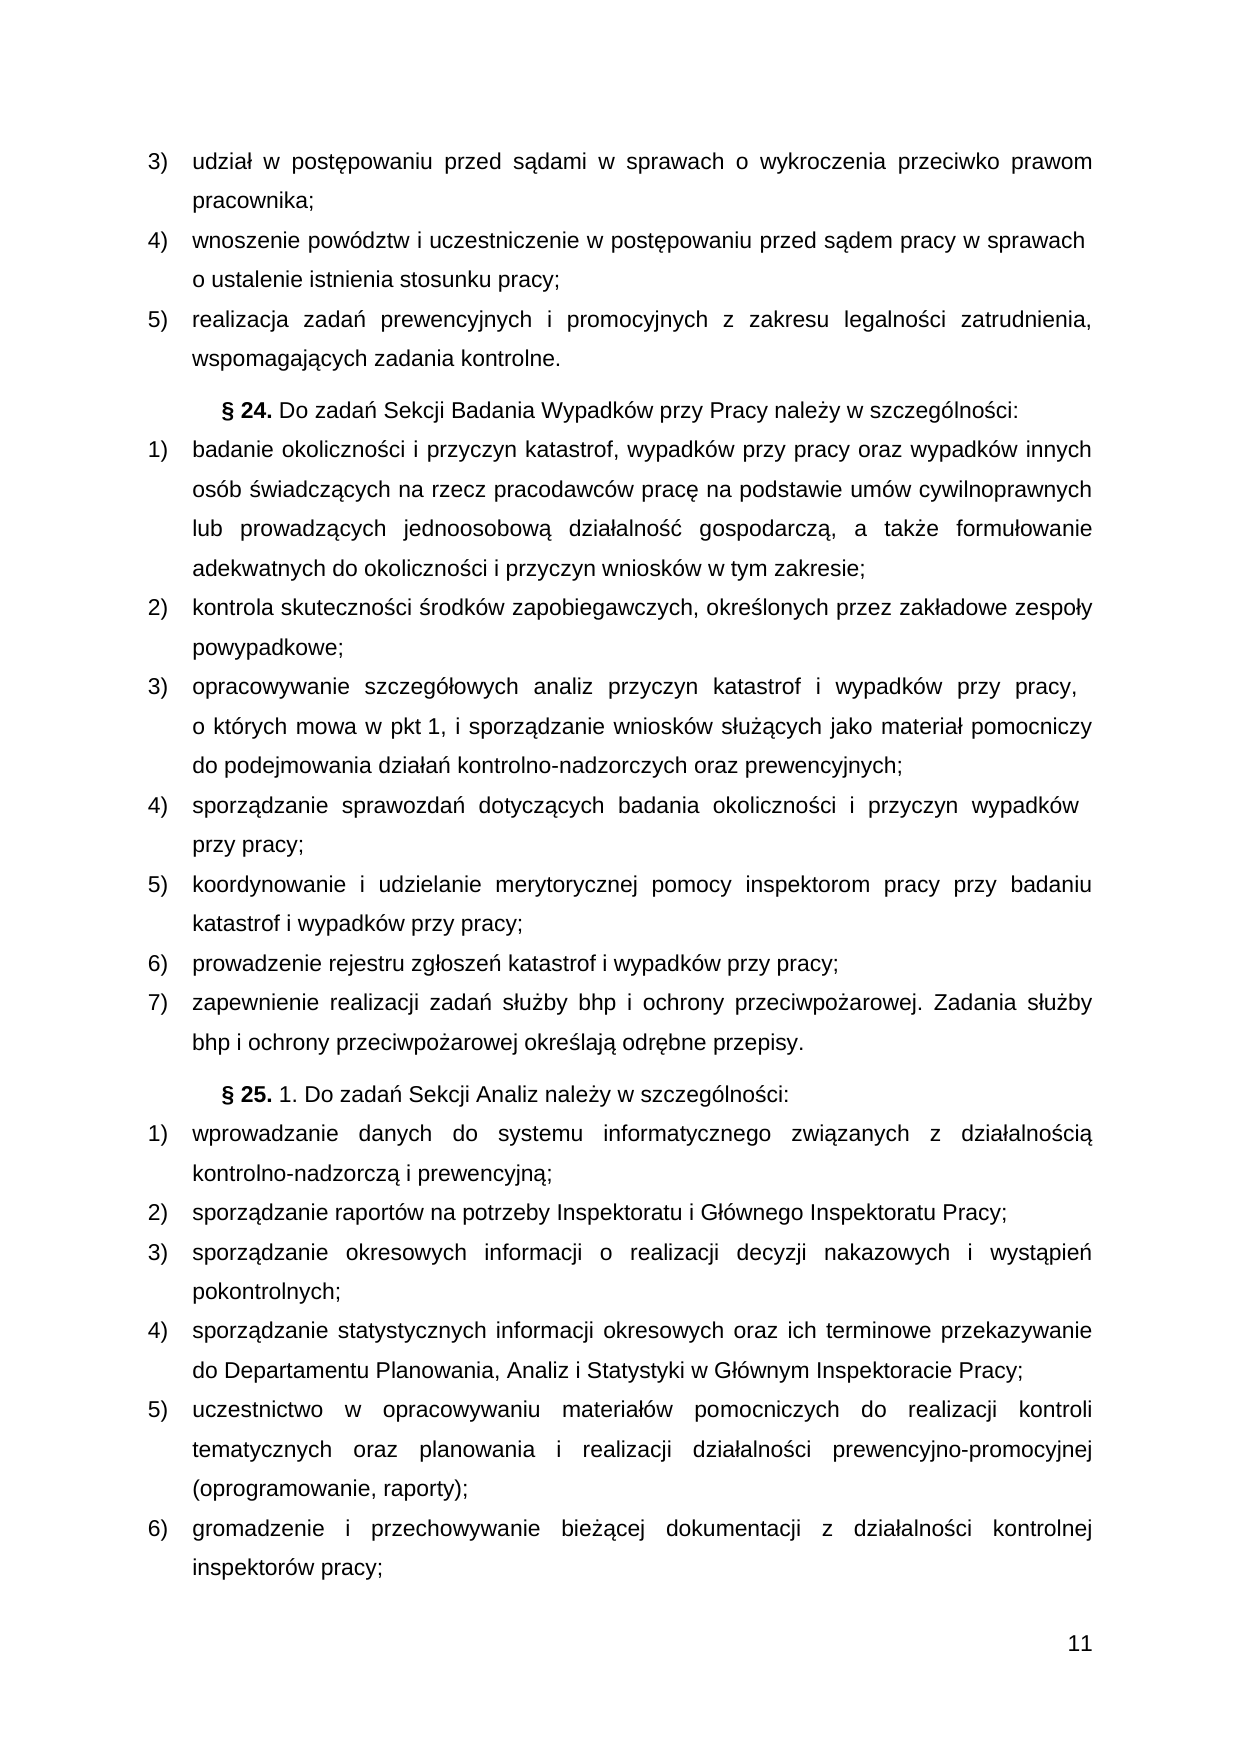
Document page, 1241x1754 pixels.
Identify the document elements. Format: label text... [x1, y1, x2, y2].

list opracowywanie szczegółowych analiz przyczyn katastrof i wypadków przy pracy, o których mowa w pkt 1, i sporządzanie wniosków służących jako materiał pomocniczy do podejmowania działań kontrolno-nadzorczych oraz prewencyjnych; [148, 673, 1093, 779]
list gromadzenie i przechowywanie bieżącej dokumentacji z działalności kontrolnej inspektorów pracy; [148, 1515, 1093, 1581]
list sporządzanie sprawozdań dotyczących badania okoliczności i przyczyn wypadków przy pracy; [148, 792, 1093, 858]
list koordynowanie i udzielanie merytorycznej pomocy inspektorom pracy przy badaniu katastrof i wypadków przy pracy; [148, 871, 1093, 937]
list realizacja zadań prewencyjnych i promocyjnych z zakresu legalności zatrudnienia, wspomagających zadania kontrolne. [148, 306, 1093, 371]
list kontrola skuteczności środków zapobiegawczych, określonych przez zakładowe zespoły powypadkowe; [148, 594, 1093, 660]
list sporządzanie okresowych informacji o realizacji decyzji nakazowych i wystąpień pokontrolnych; [148, 1238, 1093, 1304]
list sporządzanie statystycznych informacji okresowych oraz ich terminowe przekazywanie do Departamentu Planowania, Analiz i Statystyki w Głównym Inspektoracie Pracy; [148, 1317, 1093, 1383]
text § 24. Do zadań Sekcji Badania Wypadków przy Pracy należy w szczególności: [148, 397, 1093, 423]
list wnoszenie powództw i uczestniczenie w postępowaniu przed sądem pracy w sprawach o ustalenie istnienia stosunku pracy; [148, 227, 1093, 292]
list uczestnictwo w opracowywaniu materiałów pomocniczych do realizacji kontroli tematycznych oraz planowania i realizacji działalności prewencyjno-promocyjnej (oprogramowanie, raporty); [148, 1396, 1093, 1502]
list sporządzanie raportów na potrzeby Inspektoratu i Głównego Inspektoratu Pracy; [148, 1199, 1093, 1225]
list udział w postępowaniu przed sądami w sprawach o wykroczenia przeciwko prawom pracownika; [148, 148, 1093, 213]
list zapewnienie realizacji zadań służby bhp i ochrony przeciwpożarowej. Zadania służby bhp i ochrony przeciwpożarowej określają odrębne przepisy. [148, 989, 1093, 1055]
list badanie okoliczności i przyczyn katastrof, wypadków przy pracy oraz wypadków innych osób świadczących na rzecz pracodawców pracę na podstawie umów cywilnoprawnych lub prowadzących jednoosobową działalność gospodarczą, a także formułowanie adekwatnych do okoliczności i przyczyn wniosków w tym zakresie; [148, 436, 1093, 581]
text § 25. 1. Do zadań Sekcji Analiz należy w szczególności: [148, 1081, 1093, 1107]
list wprowadzanie danych do systemu informatycznego związanych z działalnością kontrolno-nadzorczą i prewencyjną; [148, 1120, 1093, 1186]
list prowadzenie rejestru zgłoszeń katastrof i wypadków przy pracy; [148, 950, 1093, 976]
